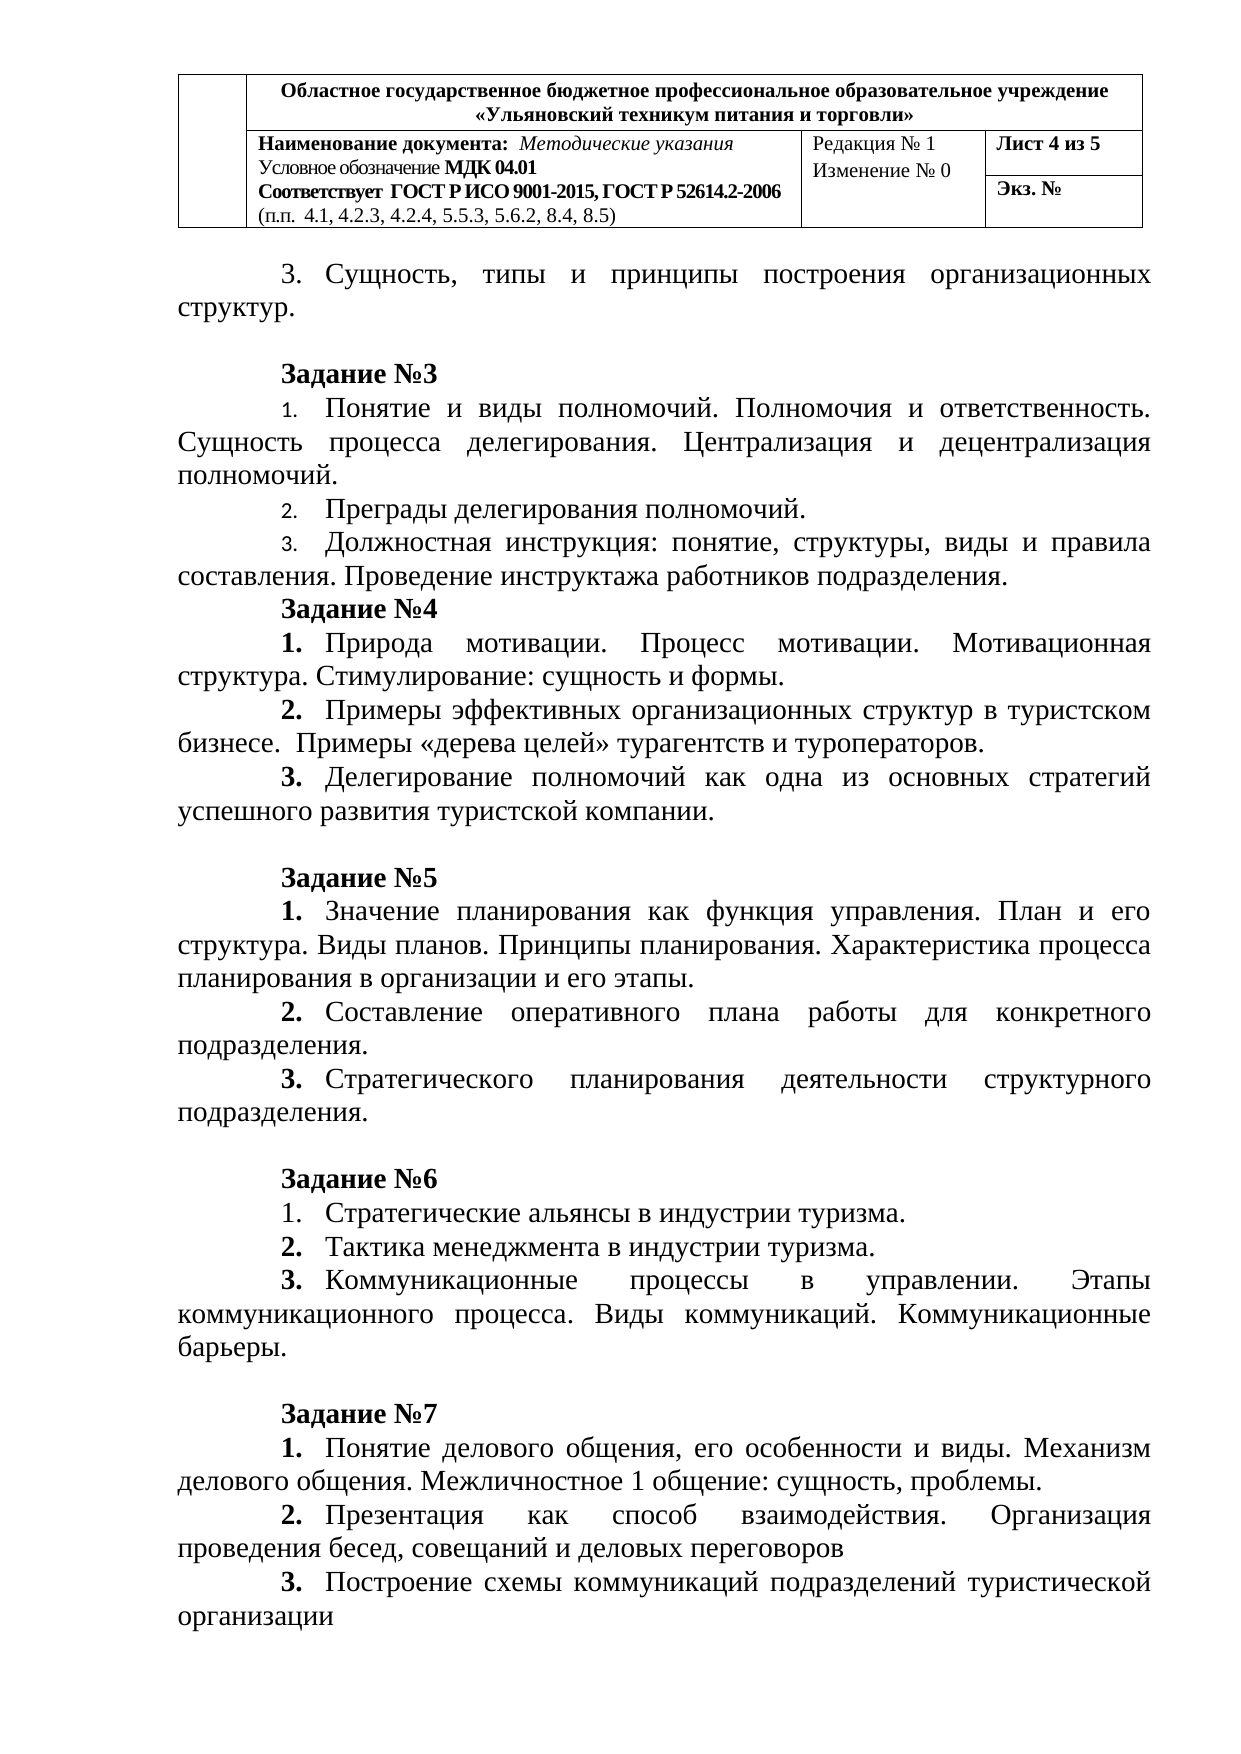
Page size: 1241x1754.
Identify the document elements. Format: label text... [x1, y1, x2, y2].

list Презентация как способ взаимодействия. Организация проведения бесед, совещаний и деловых переговоров [177, 1497, 1152, 1564]
list Природа мотивации. Процесс мотивации. Мотивационная структура. Стимулирование: сущность и формы. [177, 625, 1152, 692]
list Построение схемы коммуникаций подразделений туристической организации [177, 1564, 1152, 1631]
list Примеры эффективных организационных структур в туристском бизнесе. Примеры «дерева целей» турагентств и туроператоров. [177, 692, 1152, 759]
text Задание №4 [177, 591, 1152, 625]
text Задание №3 [177, 357, 1152, 390]
text Задание №5 [177, 860, 1152, 893]
text Задание №7 [177, 1396, 1152, 1430]
text Задание №6 [177, 1162, 1152, 1195]
list Значение планирования как функция управления. План и его структура. Виды планов. Принципы планирования. Характеристика процесса планирования в организации и его этапы. [177, 893, 1152, 994]
list Делегирование полномочий как одна из основных стратегий успешного развития туристской компании. [177, 759, 1152, 826]
list Коммуникационные процессы в управлении. Этапы коммуникационного процесса. Виды коммуникаций. Коммуникационные барьеры. [177, 1262, 1152, 1363]
list Понятие делового общения, его особенности и виды. Механизм делового общения. Межличностное 1 общение: сущность, проблемы. [177, 1430, 1152, 1497]
list Тактика менеджмента в индустрии туризма. [177, 1229, 1152, 1262]
list Должностная инструкция: понятие, структуры, виды и правила составления. Проведение инструктажа работников подразделения. [177, 524, 1152, 591]
list Сущность, типы и принципы построения организационных структур. [177, 256, 1152, 323]
list Преграды делегирования полномочий. [177, 491, 1152, 524]
list Стратегические альянсы в индустрии туризма. [177, 1195, 1152, 1229]
list Понятие и виды полномочий. Полномочия и ответственность. Сущность процесса делегирования. Централизация и децентрализация полномочий. [177, 390, 1152, 491]
list Составление оперативного плана работы для конкретного подразделения. [177, 994, 1152, 1061]
list Стратегического планирования деятельности структурного подразделения. [177, 1061, 1152, 1128]
